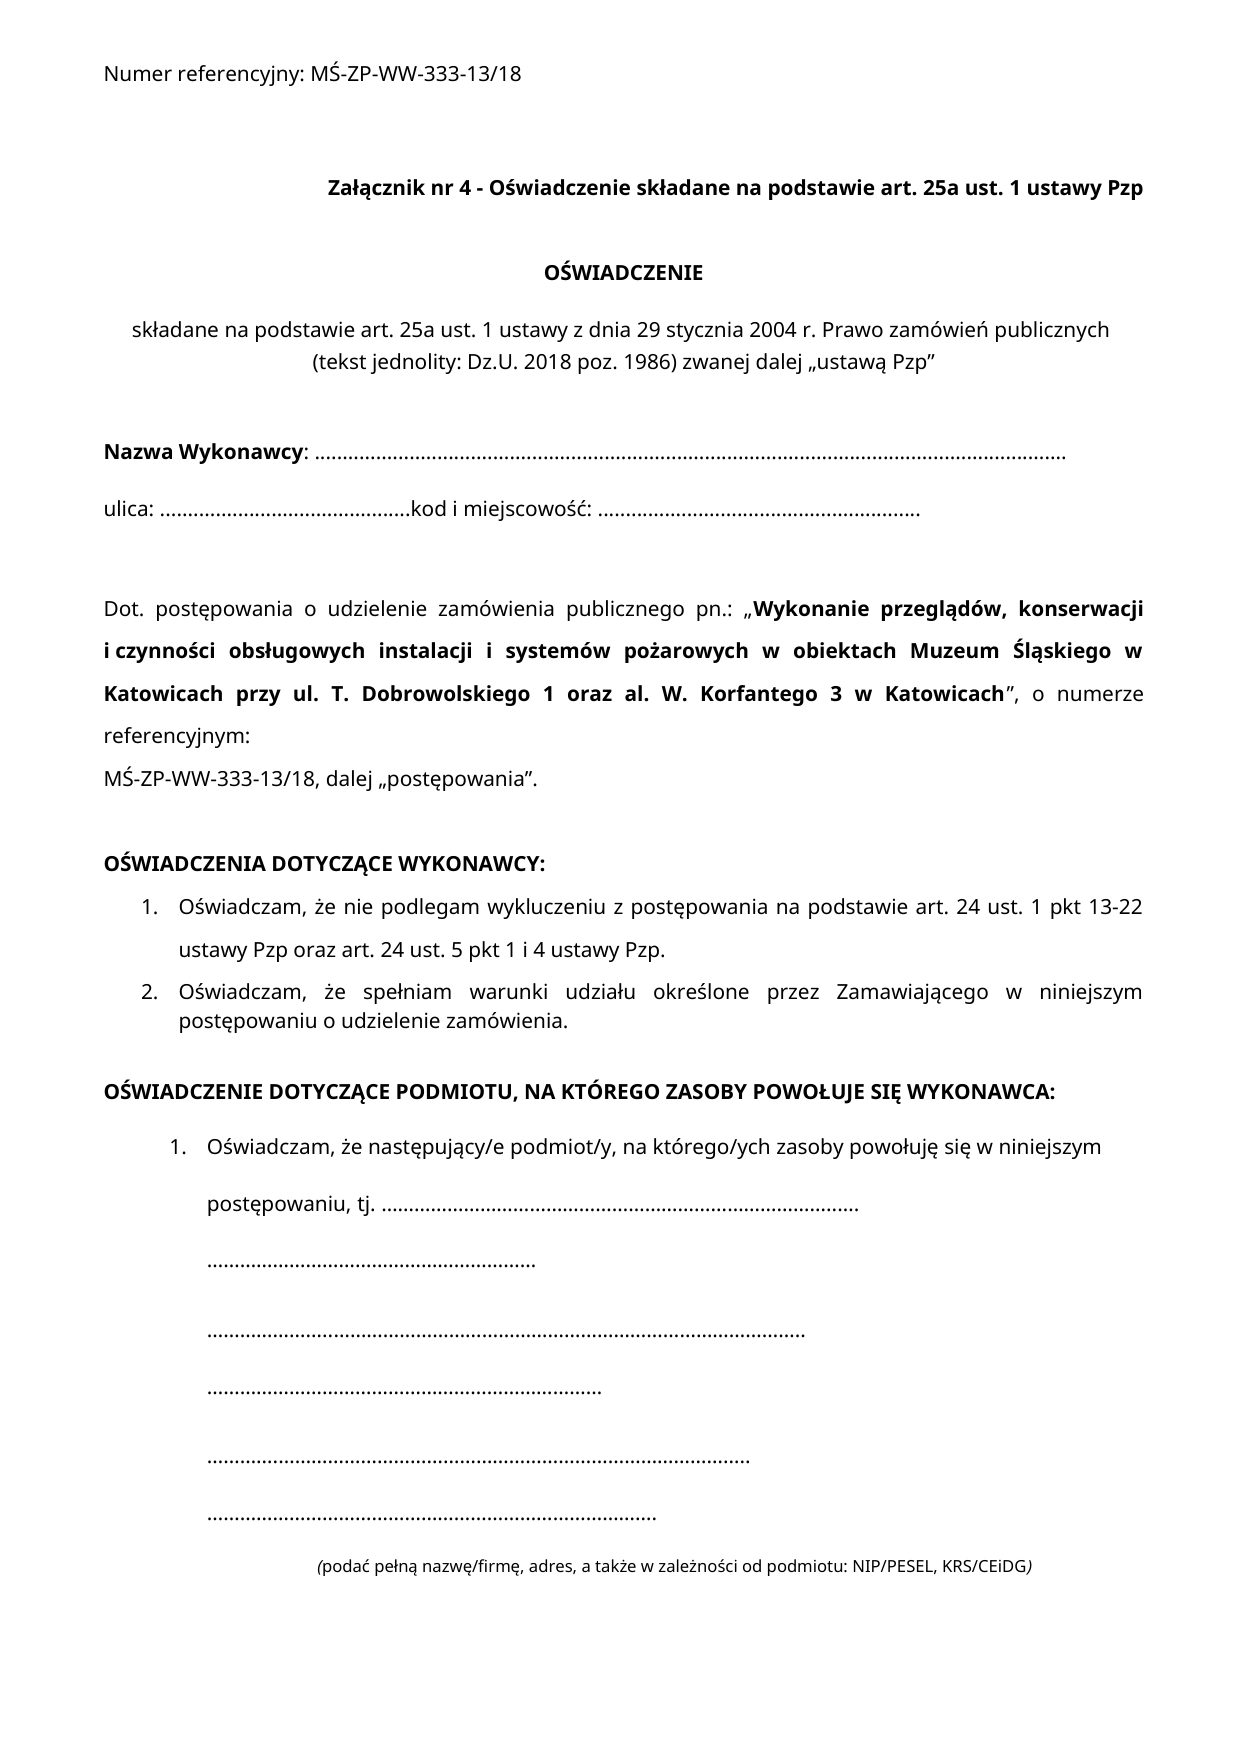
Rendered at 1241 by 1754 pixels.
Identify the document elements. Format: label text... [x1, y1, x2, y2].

text OŚWIADCZENIE [103, 258, 1144, 286]
list Oświadczam, że spełniam warunki udziału określone przez Zamawiającego w niniejszym postępowaniu o udzielenie zamówienia. [141, 977, 1144, 1034]
subtitle Załącznik nr 4 - Oświadczenie składane na podstawie art. 25a ust. 1 ustawy Pzp [114, 173, 1144, 201]
text Nazwa Wykonawcy: ....................................................................................................................................... [103, 437, 1144, 465]
text (podać pełną nazwę/firmę, adres, a także w zależności od podmiotu: NIP/PESEL, KRS/CEiDG) [207, 1555, 1144, 1578]
text …………………..…………………………………………………………………………..……………………………………………………………… [207, 1315, 1144, 1400]
text OŚWIADCZENIA DOTYCZĄCE WYKONAWCY: [103, 849, 1144, 878]
text ulica: .............................................kod i miejscowość: .......................................................... [103, 494, 1144, 522]
list Oświadczam, że nie podlegam wykluczeniu z postępowania na podstawie art. 24 ust. 1 pkt 13-22 ustawy Pzp oraz art. 24 ust. 5 pkt 1 i 4 ustawy Pzp. [141, 892, 1144, 963]
text składane na podstawie art. 25a ust. 1 ustawy z dnia 29 stycznia 2004 r. Prawo zamówień publicznych (tekst jednolity: Dz.U. 2018 poz. 1986) zwanej dalej „ustawą Pzp” [103, 315, 1144, 376]
text ………….…………………………………………………………………………..………………………………………………………………………. [207, 1441, 1144, 1527]
text Dot. postępowania o udzielenie zamówienia publicznego pn.: „Wykonanie przeglądów, konserwacji i czynności obsługowych instalacji i systemów pożarowych w obiektach Muzeum Śląskiego w Katowicach przy ul. T. Dobrowolskiego 1 oraz al. W. Korfantego 3 w Katowicach”, o numerze referencyjnym: MŚ-ZP-WW-333-13/18, dalej „postępowania”. [103, 594, 1144, 793]
list Oświadczam, że następujący/e podmiot/y, na którego/ych zasoby powołuję się w niniejszym postępowaniu, tj. ………………………………………………………………………..….…………………………………………………… [169, 1132, 1144, 1274]
text OŚWIADCZENIE DOTYCZĄCE PODMIOTU, NA KTÓREGO ZASOBY POWOŁUJE SIĘ WYKONAWCA: [103, 1077, 1144, 1105]
